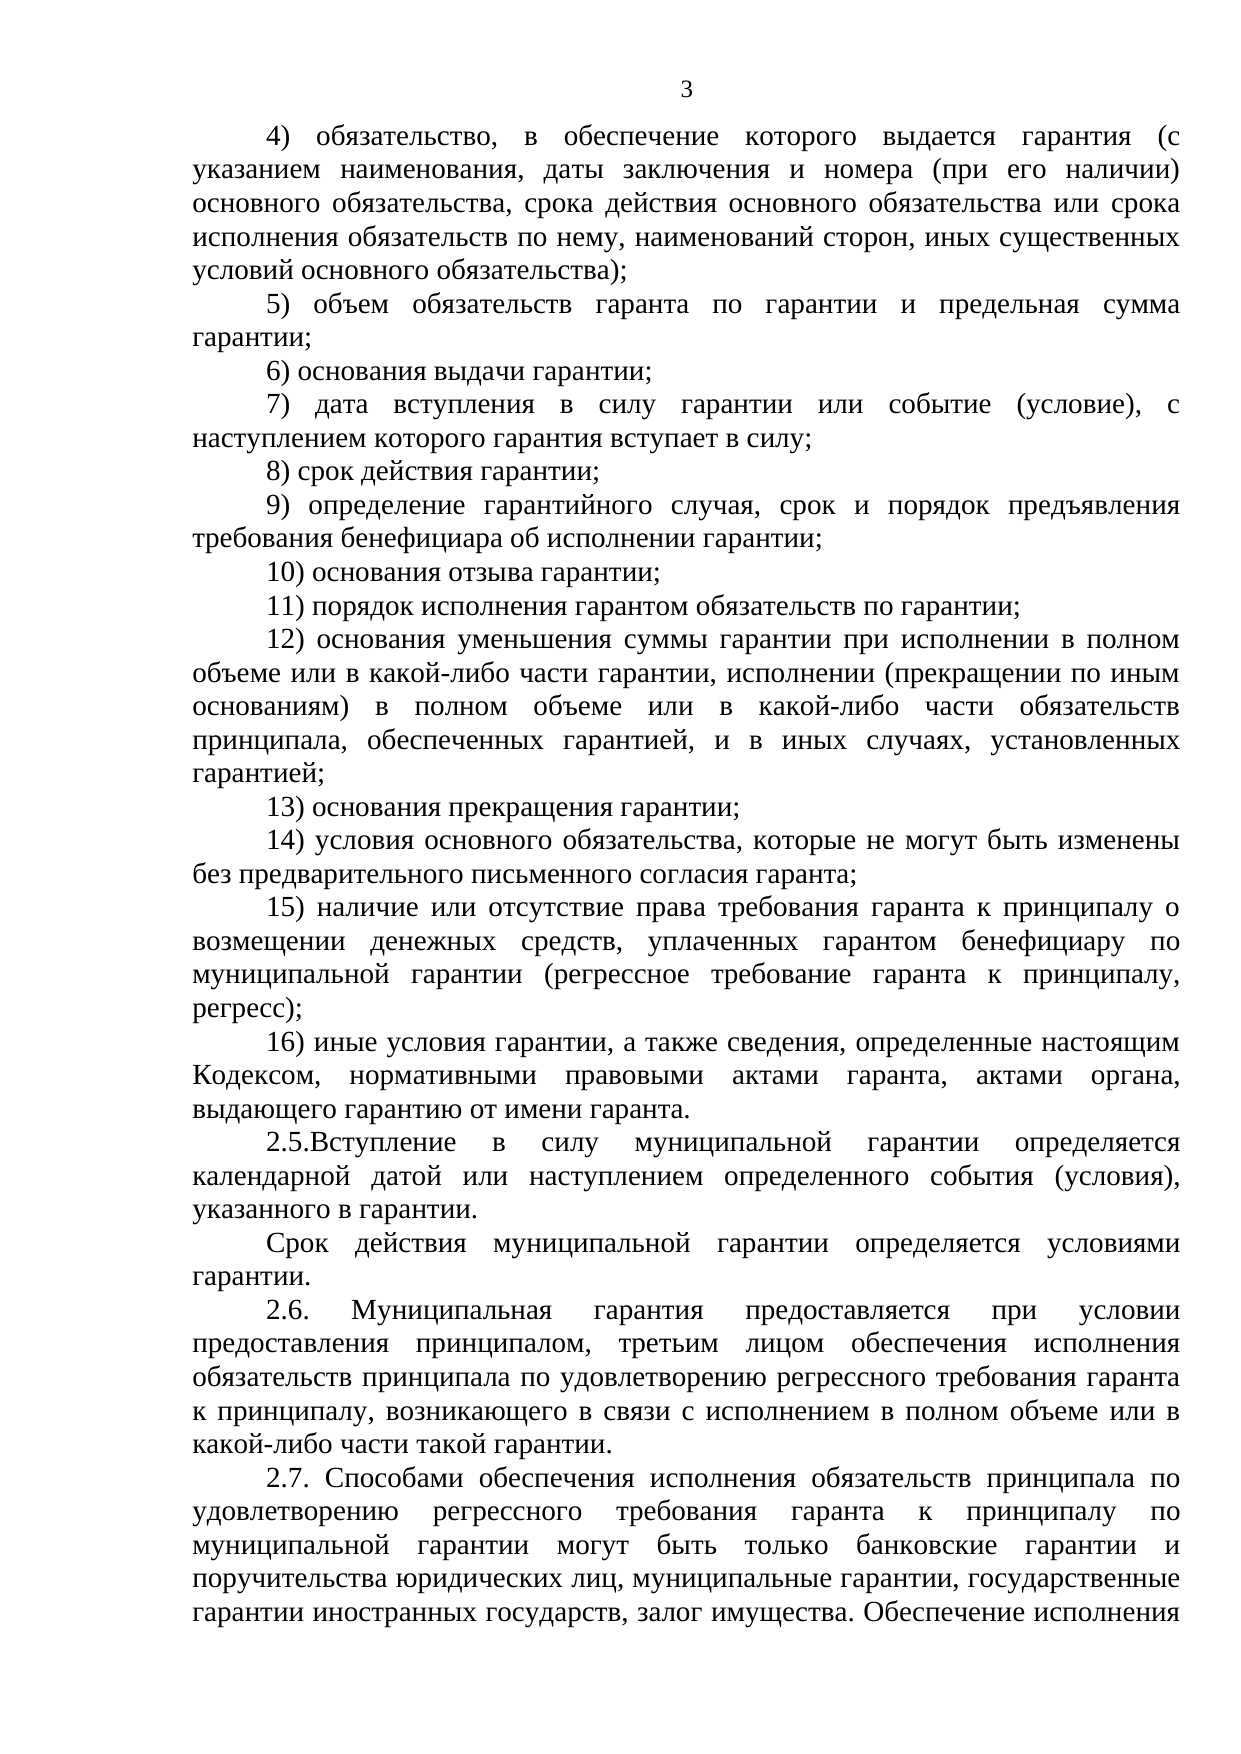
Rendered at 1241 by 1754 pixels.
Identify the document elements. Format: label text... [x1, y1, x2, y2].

text 4) обязательство, в обеспечение которого выдается гарантия (с указанием наименования, даты заключения и номера (при его наличии) основного обязательства, срока действия основного обязательства или срока исполнения обязательств по нему, наименований сторон, иных существенных условий основного обязательства); [192, 118, 1181, 286]
text 7) дата вступления в силу гарантии или событие (условие), с наступлением которого гарантия вступает в силу; [192, 386, 1181, 453]
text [192, 1460, 1181, 1627]
text 12) основания уменьшения суммы гарантии при исполнении в полном объеме или в какой-либо части гарантии, исполнении (прекращении по иным основаниям) в полном объеме или в какой-либо части обязательств принципала, обеспеченных гарантией, и в иных случаях, установленных гарантией; [192, 621, 1181, 789]
text 14) условия основного обязательства, которые не могут быть изменены без предварительного письменного согласия гаранта; [192, 822, 1181, 889]
text 11) порядок исполнения гарантом обязательств по гарантии; [192, 588, 1181, 621]
text 2.5.Вступление в силу муниципальной гарантии определяется календарной датой или наступлением определенного события (условия), указанного в гарантии. [192, 1124, 1181, 1225]
text 15) наличие или отсутствие права требования гаранта к принципалу о возмещении денежных средств, уплаченных гарантом бенефициару по муниципальной гарантии (регрессное требование гаранта к принципалу, регресс); [192, 889, 1181, 1024]
text 9) определение гарантийного случая, срок и порядок предъявления требования бенефициара об исполнении гарантии; [192, 487, 1181, 554]
text 5) объем обязательств гаранта по гарантии и предельная сумма гарантии; [192, 286, 1181, 353]
text 6) основания выдачи гарантии; [192, 353, 1181, 386]
text 16) иные условия гарантии, а также сведения, определенные настоящим Кодексом, нормативными правовыми актами гаранта, актами органа, выдающего гарантию от имени гаранта. [192, 1024, 1181, 1124]
text 10) основания отзыва гарантии; [192, 554, 1181, 588]
text Срок действия муниципальной гарантии определяется условиями гарантии. [192, 1225, 1181, 1292]
text 2.6. Муниципальная гарантия предоставляется при условии предоставления принципалом, третьим лицом обеспечения исполнения обязательств принципала по удовлетворению регрессного требования гаранта к принципалу, возникающего в связи с исполнением в полном объеме или в какой-либо части такой гарантии. [192, 1292, 1181, 1460]
text 8) срок действия гарантии; [192, 453, 1181, 487]
text 13) основания прекращения гарантии; [192, 789, 1181, 822]
